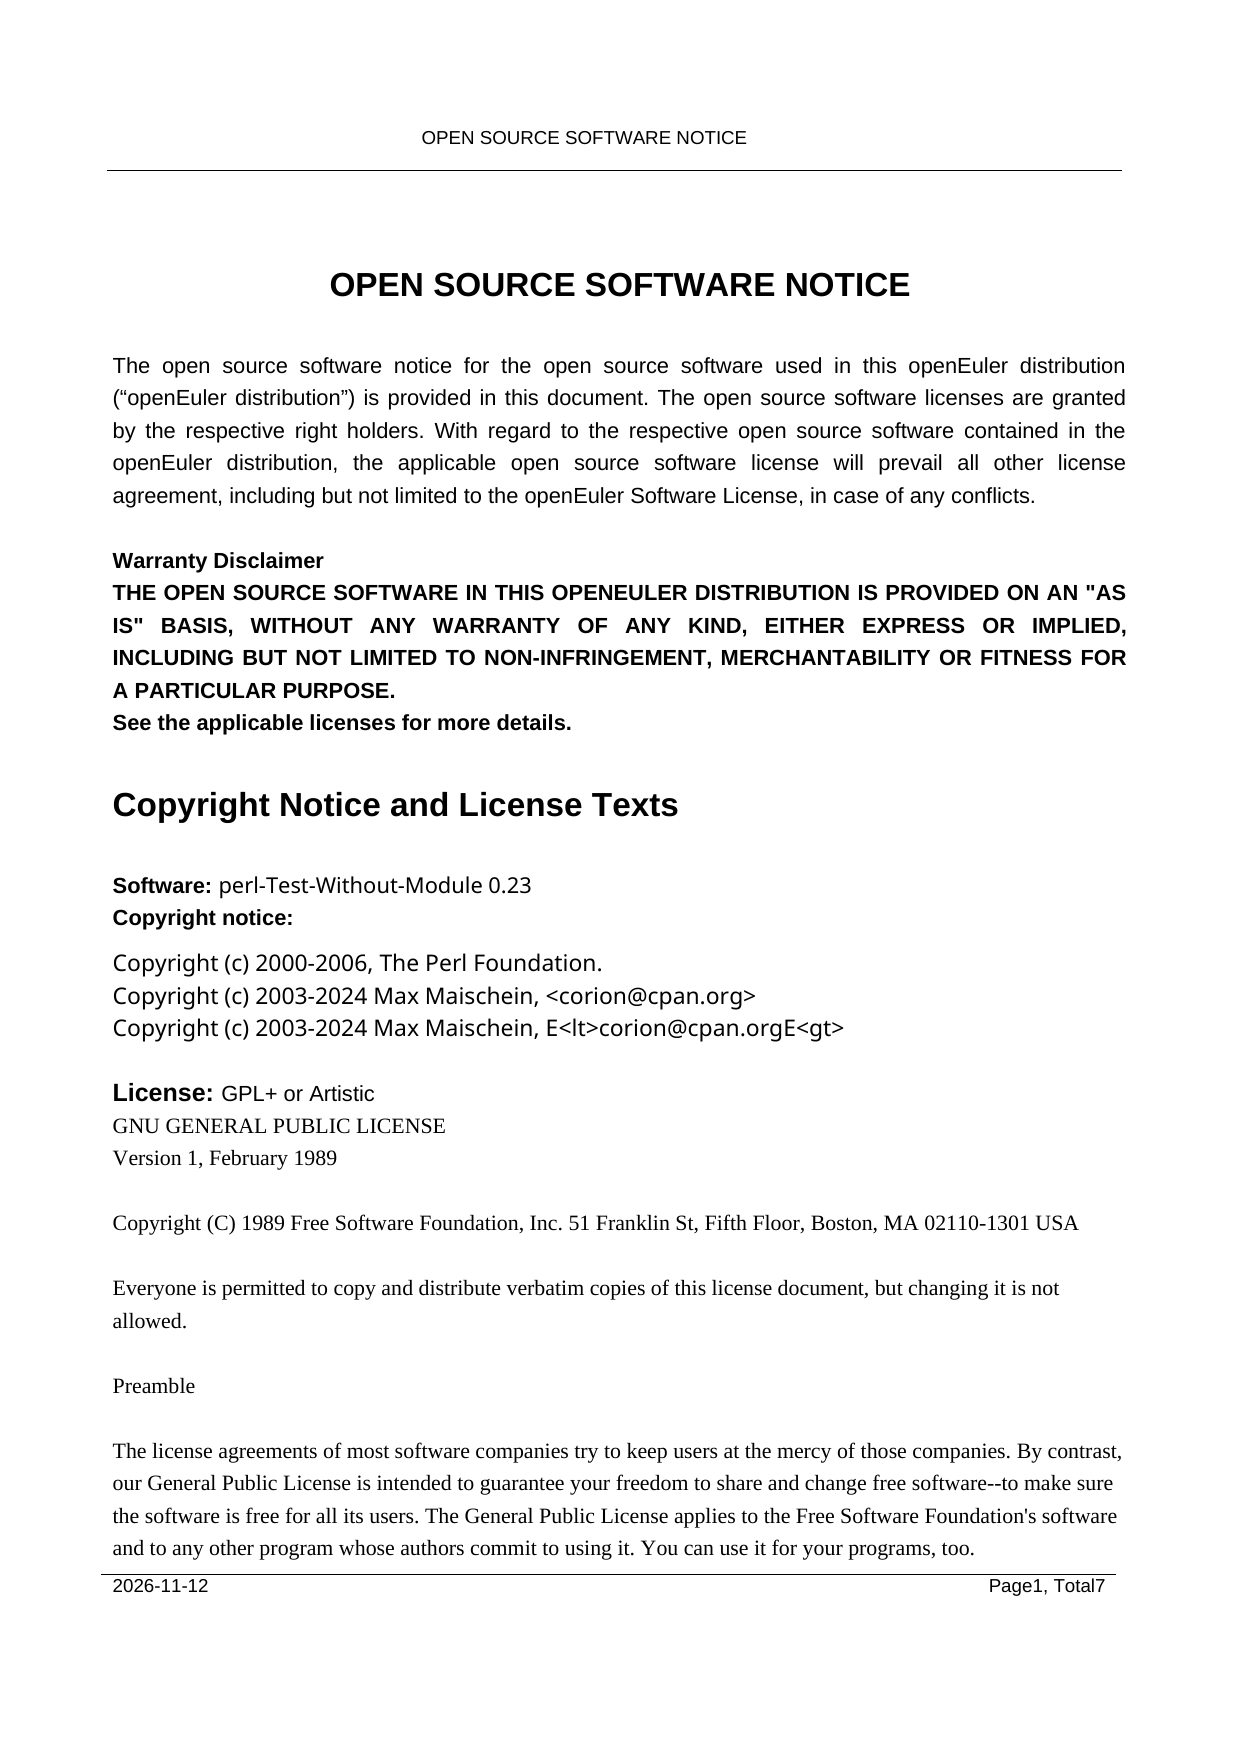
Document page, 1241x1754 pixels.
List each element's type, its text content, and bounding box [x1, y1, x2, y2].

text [112, 1109, 1128, 1564]
text Copyright notice: [112, 901, 1128, 934]
text Warranty Disclaimer [112, 544, 1128, 576]
text OPEN SOURCE SOFTWARE NOTICE [112, 251, 1128, 316]
text The open source software notice for the open source software used in this openEuler distribution (“openEuler distribution”) is provided in this document. The open source software licenses are granted by the respective right holders. With regard to the respective open source software contained in the openEuler distribution, the applicable open source software license will prevail all other license agreement, including but not limited to the openEuler Software License, in case of any conflicts. [112, 349, 1128, 511]
text Copyright (c) 2000-2006, The Perl Foundation. Copyright (c) 2003-2024 Max Maischein, <corion@cpan.org> Copyright (c) 2003-2024 Max Maischein, E<lt>corion@cpan.orgE<gt> [112, 947, 1128, 1077]
title Software: perl-Test-Without-Module 0.23 [112, 869, 1128, 901]
text Copyright Notice and License Texts [112, 771, 1128, 836]
text License: GPL+ or Artistic [112, 1077, 1128, 1109]
text THE OPEN SOURCE SOFTWARE IN THIS OPENEULER DISTRIBUTION IS PROVIDED ON AN "AS IS" BASIS, WITHOUT ANY WARRANTY OF ANY KIND, EITHER EXPRESS OR IMPLIED, INCLUDING BUT NOT LIMITED TO NON-INFRINGEMENT, MERCHANTABILITY OR FITNESS FOR A PARTICULAR PURPOSE. See the applicable licenses for more details. [112, 576, 1128, 739]
